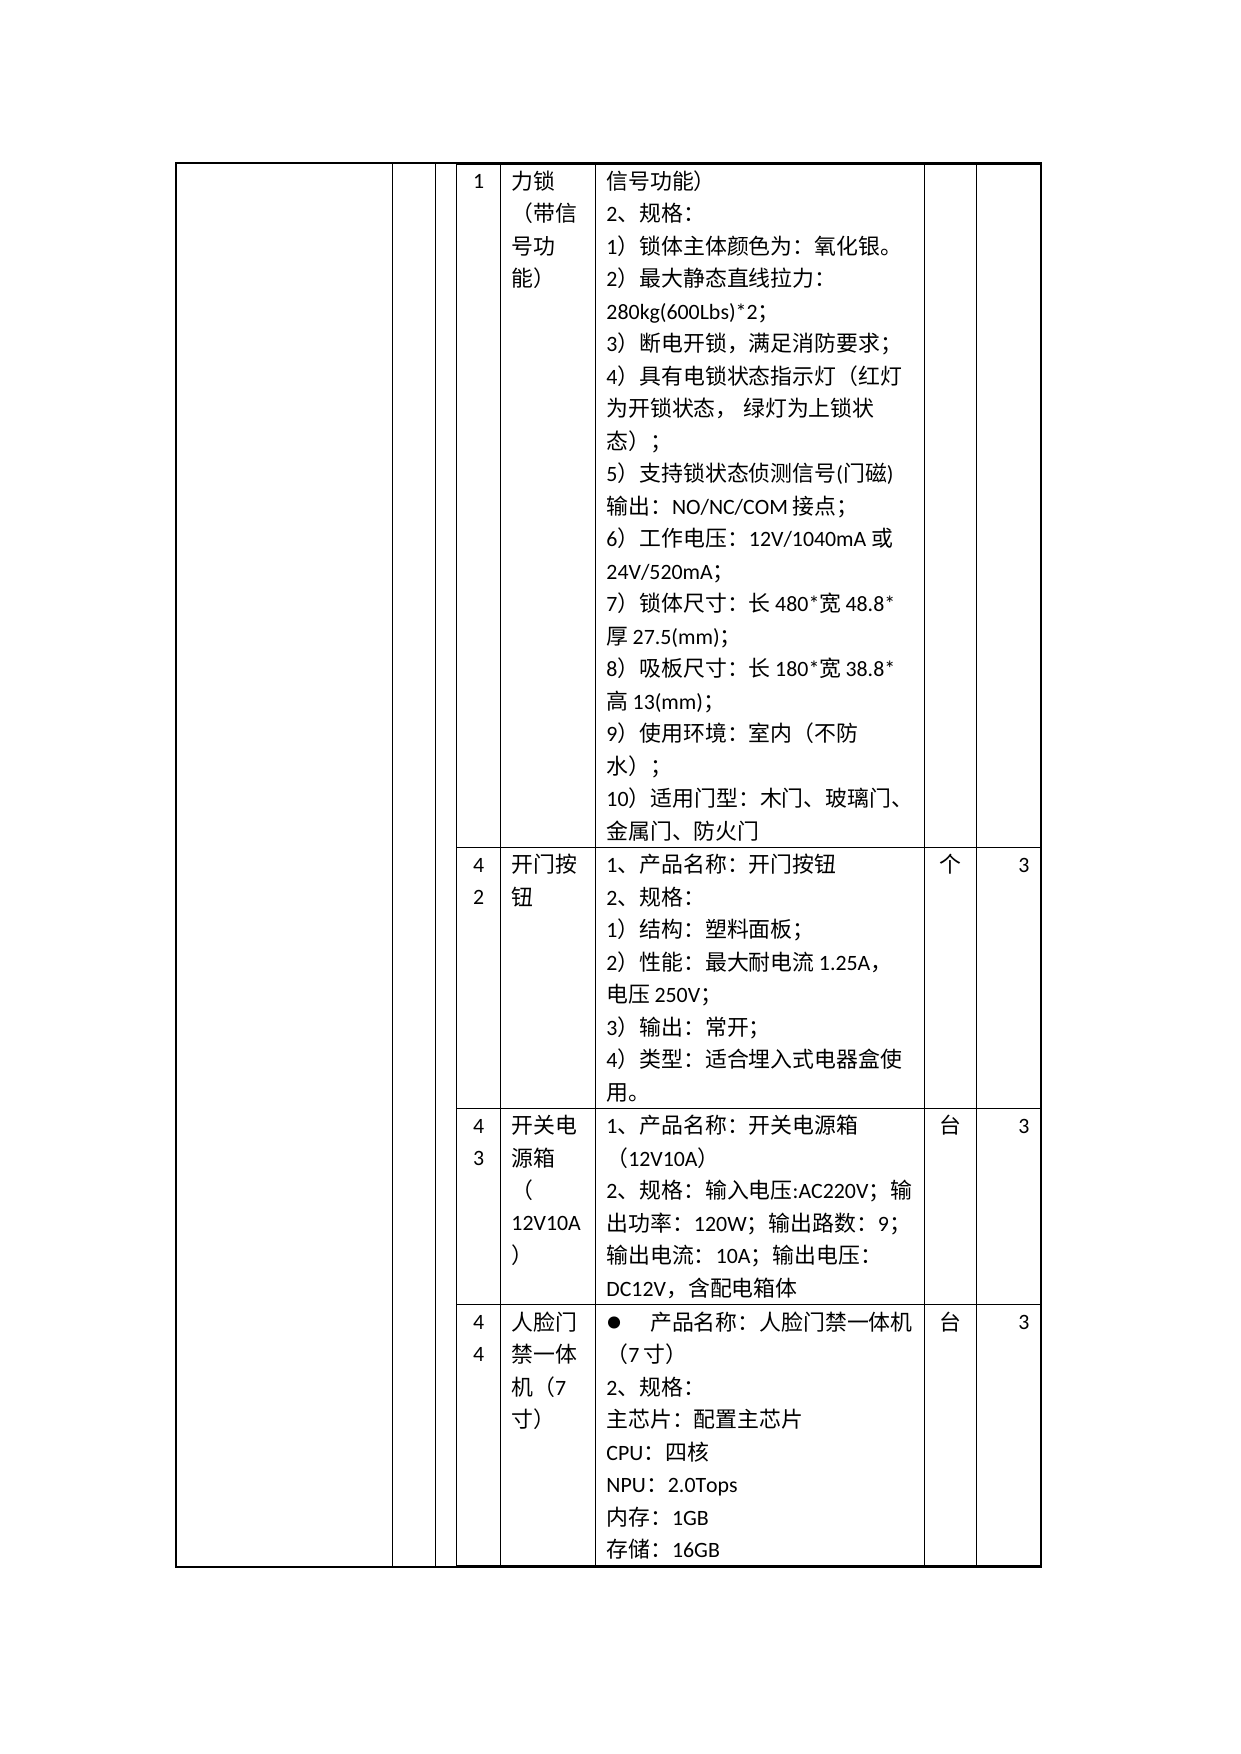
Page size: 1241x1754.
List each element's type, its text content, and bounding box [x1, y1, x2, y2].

table_cell [177, 164, 392, 1566]
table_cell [436, 164, 456, 1566]
table_cell 1 [393, 164, 435, 1566]
